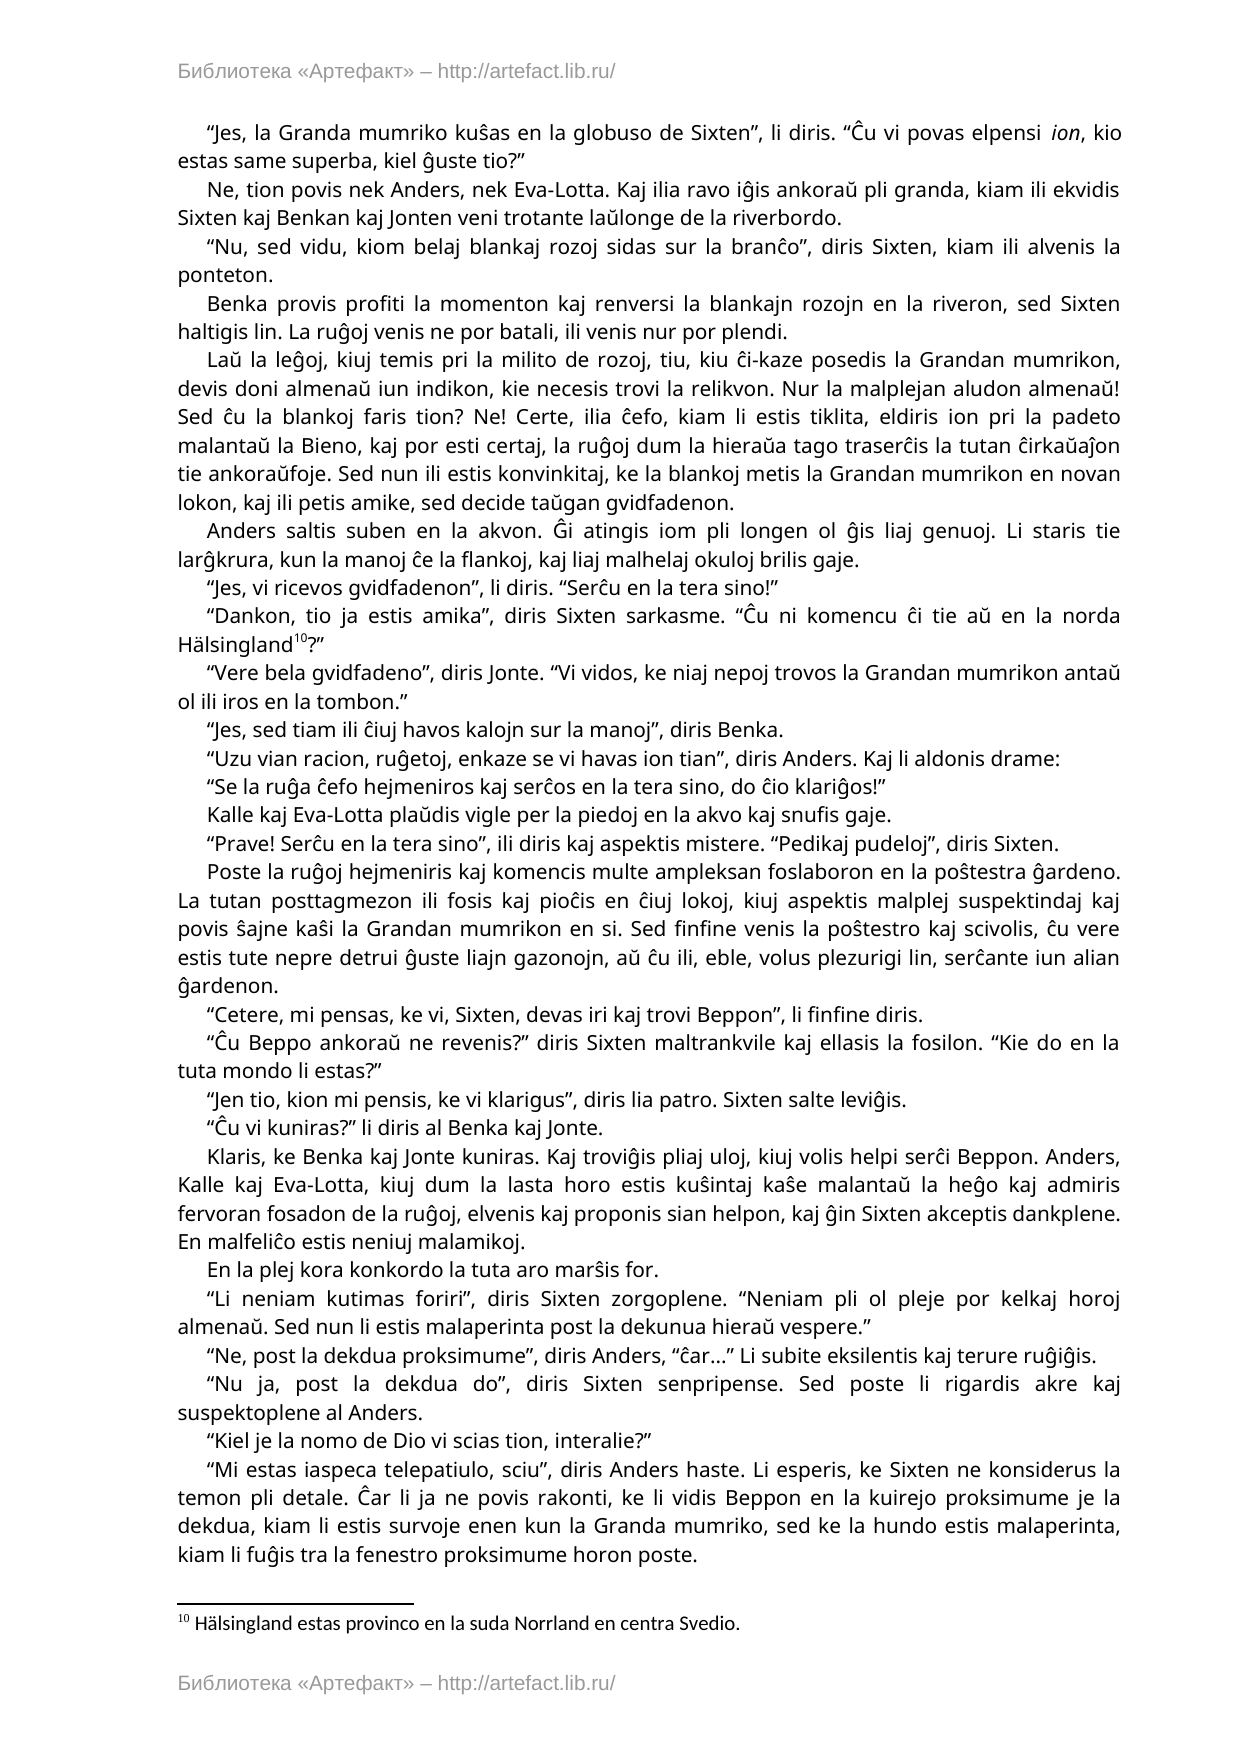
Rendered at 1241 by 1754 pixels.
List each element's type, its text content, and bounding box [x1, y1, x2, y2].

text “Nu, sed vidu, kiom belaj blankaj rozoj sidas sur la branĉo”, diris Sixten, kiam ili alvenis la ponteton. [177, 232, 1122, 289]
text Benka provis profiti la momenton kaj renversi la blankajn rozojn en la riveron, sed Sixten haltigis lin. La ruĝoj venis ne por batali, ili venis nur por plendi. [177, 289, 1122, 346]
text “Jes, vi ricevos gvidfadenon”, li diris. “Serĉu en la tera sino!” [177, 573, 1122, 602]
text “Kiel je la nomo de Dio vi scias tion, interalie?” [177, 1426, 1122, 1455]
text “Prave! Serĉu en la tera sino”, ili diris kaj aspektis mistere. “Pedikaj pudeloj”, diris Sixten. [177, 829, 1122, 857]
text “Mi estas iaspeca telepatiulo, sciu”, diris Anders haste. Li esperis, ke Sixten ne konsiderus la temon pli detale. Ĉar li ja ne povis rakonti, ke li vidis Beppon en la kuirejo proksimume je la dekdua, kiam li estis survoje enen kun la Granda mumriko, sed ke la hundo estis malaperinta, kiam li fuĝis tra la fenestro proksimume horon poste. [177, 1455, 1122, 1568]
text Ne, tion povis nek Anders, nek Eva-Lotta. Kaj ilia ravo iĝis ankoraŭ pli granda, kiam ili ekvidis Sixten kaj Benkan kaj Jonten veni trotante laŭlonge de la riverbordo. [177, 175, 1122, 232]
text Kalle kaj Eva-Lotta plaŭdis vigle per la piedoj en la akvo kaj snufis gaje. [177, 801, 1122, 829]
text “Li neniam kutimas foriri”, diris Sixten zorgoplene. “Neniam pli ol pleje por kelkaj horoj almenaŭ. Sed nun li estis malaperinta post la dekunua hieraŭ vespere.” [177, 1284, 1122, 1341]
text Poste la ruĝoj hejmeniris kaj komencis multe ampleksan foslaboron en la poŝtestra ĝardeno. La tutan posttagmezon ili fosis kaj pioĉis en ĉiuj lokoj, kiuj aspektis malplej suspektindaj kaj povis ŝajne kaŝi la Grandan mumrikon en si. Sed finfine venis la poŝtestro kaj scivolis, ĉu vere estis tute nepre detrui ĝuste liajn gazonojn, aŭ ĉu ili, eble, volus plezurigi lin, serĉante iun alian ĝardenon. [177, 857, 1122, 1000]
text Klaris, ke Benka kaj Jonte kuniras. Kaj troviĝis pliaj uloj, kiuj volis helpi serĉi Beppon. Anders, Kalle kaj Eva-Lotta, kiuj dum la lasta horo estis kuŝintaj kaŝe malantaŭ la heĝo kaj admiris fervoran fosadon de la ruĝoj, elvenis kaj proponis sian helpon, kaj ĝin Sixten akceptis dankplene. En malfeliĉo estis neniuj malamikoj. [177, 1142, 1122, 1256]
text “Ĉu Beppo ankoraŭ ne revenis?” diris Sixten maltrankvile kaj ellasis la fosilon. “Kie do en la tuta mondo li estas?” [177, 1028, 1122, 1085]
text “Dankon, tio ja estis amika”, diris Sixten sarkasme. “Ĉu ni komencu ĉi tie aŭ en la norda Hälsingland?” [177, 602, 1122, 658]
text “Se la ruĝa ĉefo hejmeniros kaj serĉos en la tera sino, do ĉio klariĝos!” [177, 772, 1122, 801]
text En la plej kora konkordo la tuta aro marŝis for. [177, 1256, 1122, 1284]
text “Nu ja, post la dekdua do”, diris Sixten senpripense. Sed poste li rigardis akre kaj suspektoplene al Anders. [177, 1369, 1122, 1426]
text “Ne, post la dekdua proksimume”, diris Anders, “ĉar...” Li subite eksilentis kaj terure ruĝiĝis. [177, 1341, 1122, 1369]
text “Jen tio, kion mi pensis, ke vi klarigus”, diris lia patro. Sixten salte leviĝis. [177, 1085, 1122, 1113]
text “Jes, la Granda mumriko kuŝas en la globuso de Sixten”, li diris. “Ĉu vi povas elpensi ion, kio estas same superba, kiel ĝuste tio?” [177, 118, 1122, 175]
text “Ĉu vi kuniras?” li diris al Benka kaj Jonte. [177, 1113, 1122, 1142]
text “Uzu vian racion, ruĝetoj, enkaze se vi havas ion tian”, diris Anders. Kaj li aldonis drame: [177, 744, 1122, 772]
text Anders saltis suben en la akvon. Ĝi atingis iom pli longen ol ĝis liaj genuoj. Li staris tie larĝkrura, kun la manoj ĉe la flankoj, kaj liaj malhelaj okuloj brilis gaje. [177, 516, 1122, 573]
text “Vere bela gvidfadeno”, diris Jonte. “Vi vidos, ke niaj nepoj trovos la Grandan mumrikon antaŭ ol ili iros en la tombon.” [177, 658, 1122, 715]
text “Cetere, mi pensas, ke vi, Sixten, devas iri kaj trovi Beppon”, li finfine diris. [177, 1000, 1122, 1028]
text “Jes, sed tiam ili ĉiuj havos kalojn sur la manoj”, diris Benka. [177, 715, 1122, 744]
text Laŭ la leĝoj, kiuj temis pri la milito de rozoj, tiu, kiu ĉi-kaze posedis la Grandan mumrikon, devis doni almenaŭ iun indikon, kie necesis trovi la relikvon. Nur la malplejan aludon almenaŭ! Sed ĉu la blankoj faris tion? Ne! Certe, ilia ĉefo, kiam li estis tiklita, eldiris ion pri la padeto malantaŭ la Bieno, kaj por esti certaj, la ruĝoj dum la hieraŭa tago traserĉis la tutan ĉirkaŭaĵon tie ankoraŭfoje. Sed nun ili estis konvinkitaj, ke la blankoj metis la Grandan mumrikon en novan lokon, kaj ili petis amike, sed decide taŭgan gvidfadenon. [177, 346, 1122, 516]
